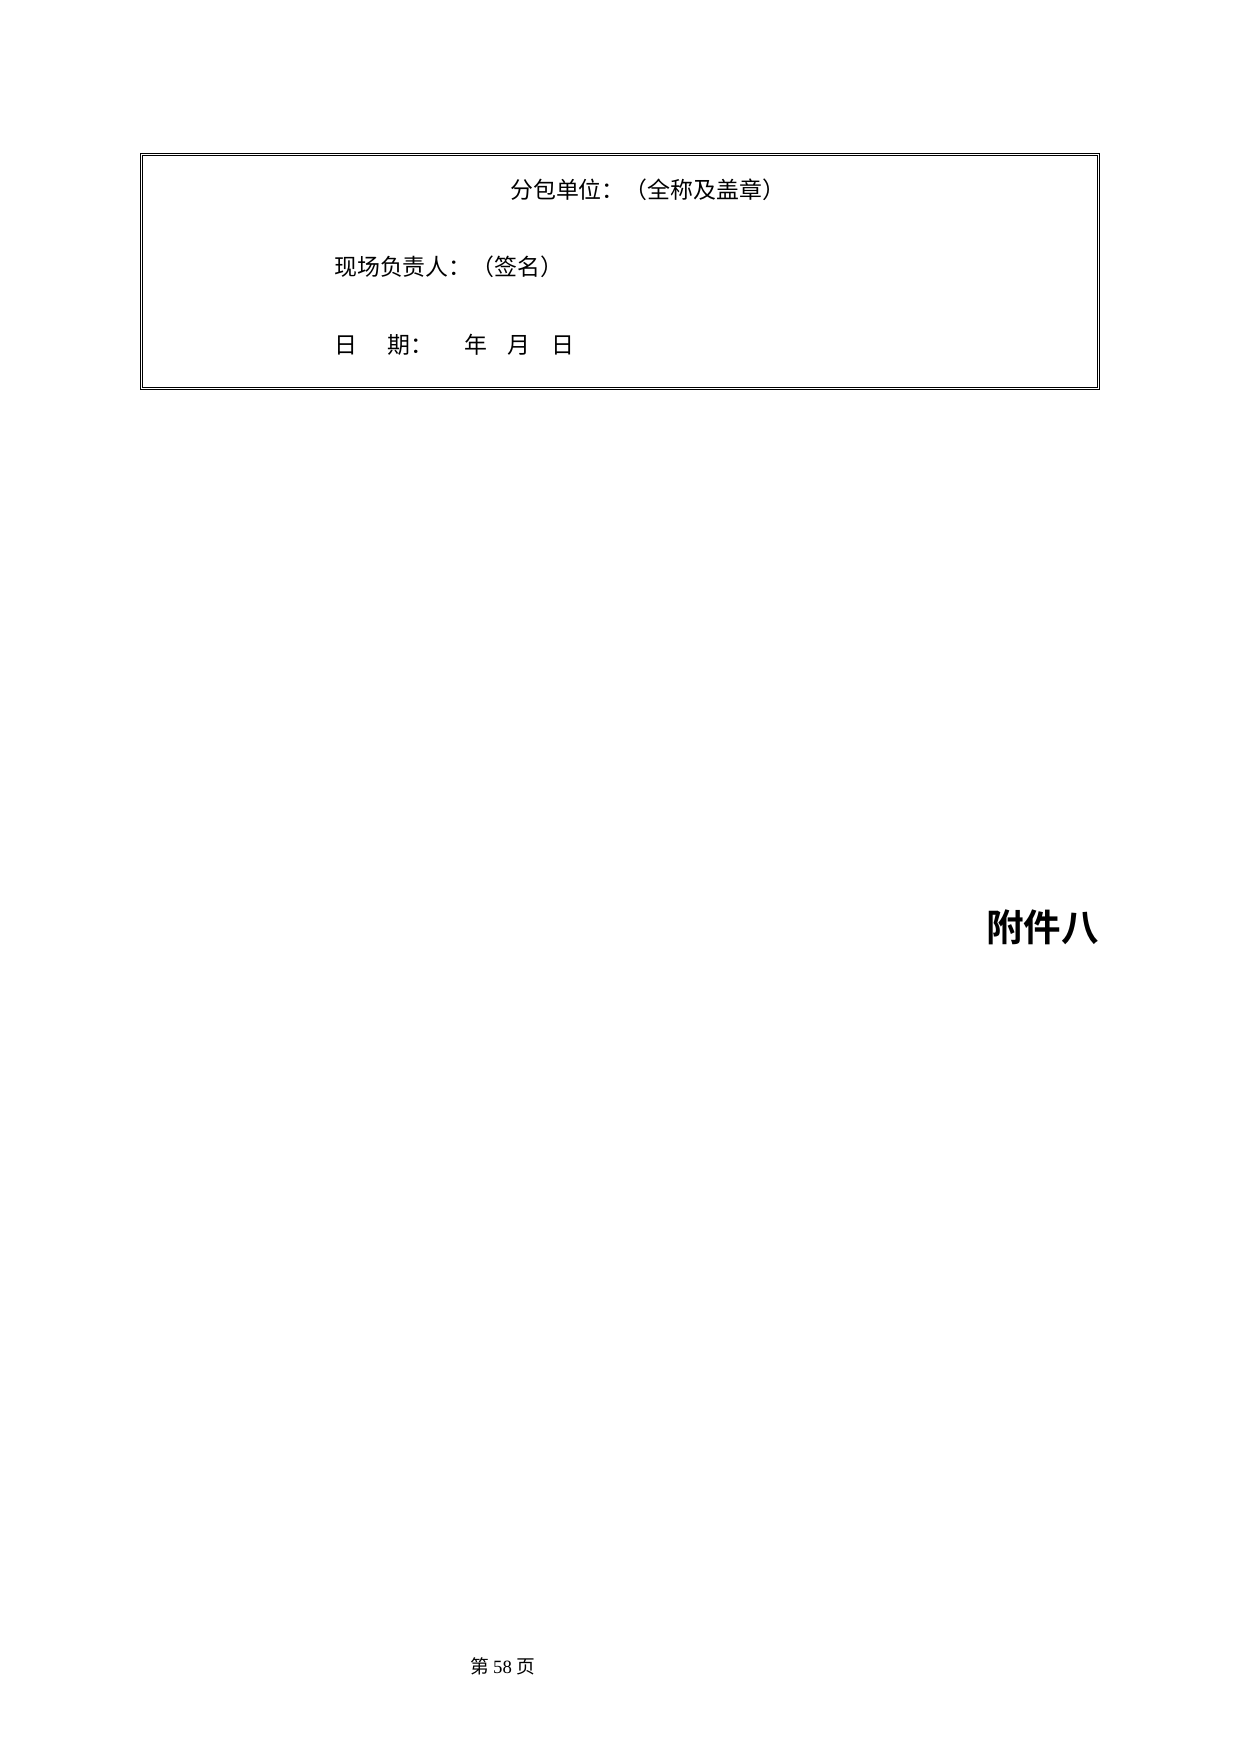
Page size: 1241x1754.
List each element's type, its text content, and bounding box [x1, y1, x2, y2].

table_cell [143, 156, 1097, 387]
text 附件八 [142, 894, 1098, 955]
